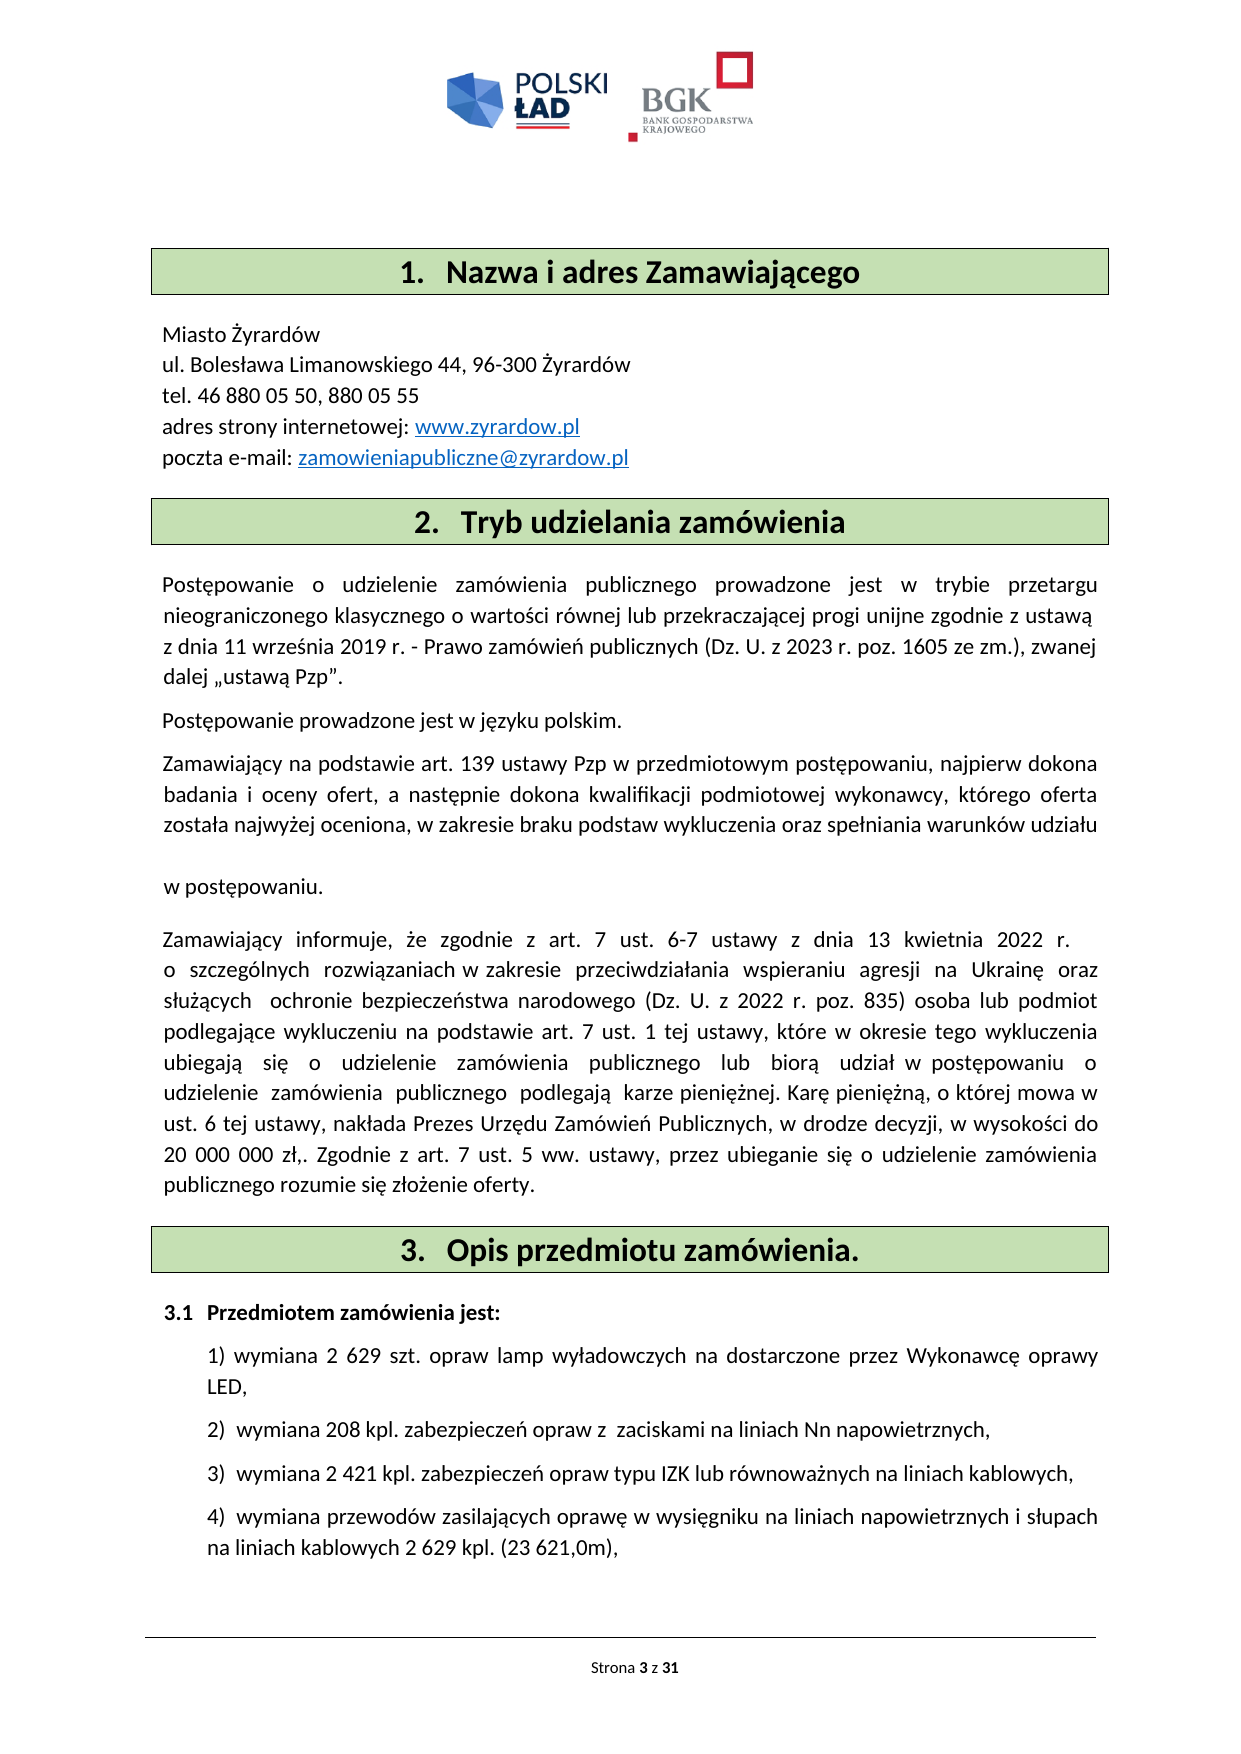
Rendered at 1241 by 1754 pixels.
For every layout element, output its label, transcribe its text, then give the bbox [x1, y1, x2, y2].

text adres strony internetowej: www.zyrardow.pl [162, 412, 1100, 440]
text 1) wymiana 2 629 szt. opraw lamp wyładowczych na dostarczone przez Wykonawcę oprawy LED, [207, 1341, 1100, 1400]
text Postępowanie o udzielenie zamówienia publicznego prowadzone jest w trybie przetargu nieograniczonego klasycznego o wartości równej lub przekraczającej progi unijne zgodnie z ustawą z dnia 11 września 2019 r. - Prawo zamówień publicznych (Dz. U. z 2023 r. poz. 1605 ze zm.), zwanej dalej „ustawą Pzp”. [162, 570, 1100, 691]
subtitle Opis przedmiotu zamówienia. [152, 1227, 1108, 1272]
text Postępowanie prowadzone jest w języku polskim. [162, 706, 1100, 734]
subtitle Nazwa i adres Zamawiającego [152, 249, 1108, 294]
text 3.1 Przedmiotem zamówienia jest: [164, 1298, 1099, 1326]
text 4) wymiana przewodów zasilających oprawę w wysięgniku na liniach napowietrznych i słupach na liniach kablowych 2 629 kpl. (23 621,0m), [207, 1502, 1100, 1561]
text Zamawiający informuje, że zgodnie z art. 7 ust. 6-7 ustawy z dnia 13 kwietnia 2022 r. o szczególnych rozwiązaniach w zakresie przeciwdziałania wspieraniu agresji na Ukrainę oraz służących ochronie bezpieczeństwa narodowego (Dz. U. z 2022 r. poz. 835) osoba lub podmiot podlegające wykluczeniu na podstawie art. 7 ust. 1 tej ustawy, które w okresie tego wykluczenia ubiegają się o udzielenie zamówienia publicznego lub biorą udział w postępowaniu o udzielenie zamówienia publicznego podlegają karze pieniężnej. Karę pieniężną, o której mowa w ust. 6 tej ustawy, nakłada Prezes Urzędu Zamówień Publicznych, w drodze decyzji, w wysokości do 20 000 000 zł,. Zgodnie z art. 7 ust. 5 ww. ustawy, przez ubieganie się o udzielenie zamówienia publicznego rozumie się złożenie oferty. [162, 925, 1099, 1198]
text ul. Bolesława Limanowskiego 44, 96-300 Żyrardów [162, 350, 1100, 378]
subtitle Tryb udzielania zamówienia [152, 499, 1108, 544]
text Miasto Żyrardów [162, 320, 1100, 348]
text Zamawiający na podstawie art. 139 ustawy Pzp w przedmiotowym postępowaniu, najpierw dokona badania i oceny ofert, a następnie dokona kwalifikacji podmiotowej wykonawcy, którego oferta została najwyżej oceniona, w zakresie braku podstaw wykluczenia oraz spełniania warunków udziału w postępowaniu. [162, 749, 1099, 900]
text 2) wymiana 208 kpl. zabezpieczeń opraw z zaciskami na liniach Nn napowietrznych, [207, 1415, 1100, 1443]
text poczta e-mail: zamowieniapubliczne@zyrardow.pl [162, 443, 1100, 471]
text tel. 46 880 05 50, 880 05 55 [162, 381, 1100, 409]
text 3) wymiana 2 421 kpl. zabezpieczeń opraw typu IZK lub równoważnych na liniach kablowych, [207, 1459, 1100, 1487]
picture [431, 43, 763, 147]
